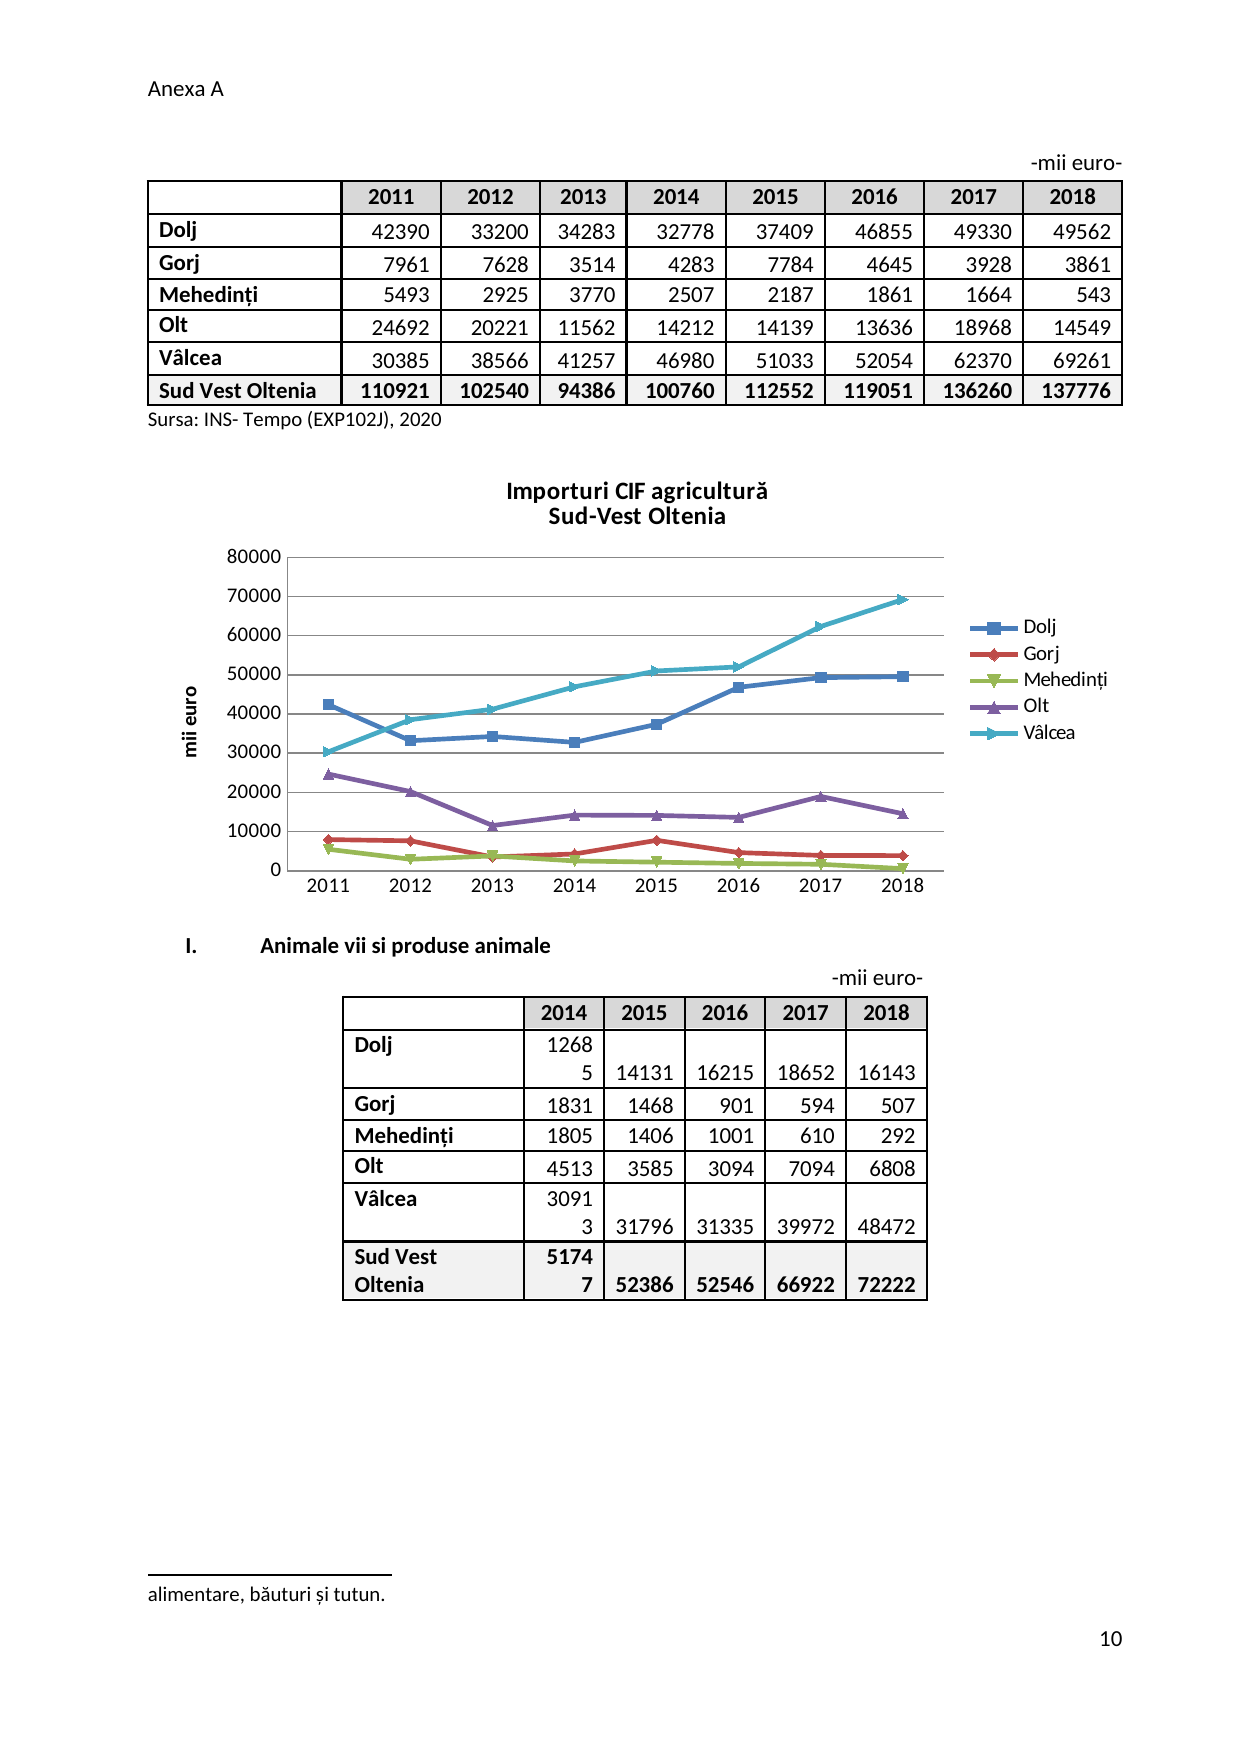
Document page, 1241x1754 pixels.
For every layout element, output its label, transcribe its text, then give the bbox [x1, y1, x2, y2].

table_cell 3514 [541, 248, 625, 278]
table_cell 1861 [826, 280, 923, 308]
table_cell 52386 [605, 1243, 684, 1298]
table_header 2013 [541, 182, 625, 213]
table_cell 2187 [727, 280, 824, 308]
table_cell 7628 [442, 248, 539, 278]
table_cell 136260 [925, 376, 1022, 404]
table_cell Dolj [149, 215, 340, 246]
table_cell 594 [766, 1089, 845, 1119]
table_cell 33200 [442, 215, 539, 246]
table_cell Mehedinți [344, 1121, 523, 1149]
table_cell 49562 [1024, 215, 1121, 246]
table_cell 52054 [826, 343, 923, 374]
table_cell 38566 [442, 343, 539, 374]
table_cell 3770 [541, 280, 625, 308]
table_cell 46855 [826, 215, 923, 246]
table_header [344, 998, 523, 1028]
table_cell 7961 [343, 248, 440, 278]
table_cell 24692 [343, 311, 440, 341]
table_cell 507 [847, 1089, 926, 1119]
table_cell 94386 [541, 376, 625, 404]
table_cell 2925 [442, 280, 539, 308]
table_header 2014 [628, 182, 725, 213]
table_cell 1001 [686, 1121, 764, 1149]
table_cell 31796 [605, 1184, 684, 1240]
table_cell 72222 [847, 1243, 926, 1298]
table_header [149, 182, 340, 213]
table_cell 102540 [442, 376, 539, 404]
table_cell 66922 [766, 1243, 845, 1298]
table_cell 901 [686, 1089, 764, 1119]
table_cell 34283 [541, 215, 625, 246]
list -mii euro- [260, 963, 1122, 991]
table_cell 31335 [686, 1184, 764, 1240]
table_cell 18968 [925, 311, 1022, 341]
text Sursa: INS- Tempo (EXP102J), 2020 [148, 406, 1122, 432]
table_cell 30913 [525, 1184, 603, 1240]
table_cell 49330 [925, 215, 1022, 246]
table_header 2016 [686, 998, 764, 1028]
table_cell 42390 [343, 215, 440, 246]
table_cell 3928 [925, 248, 1022, 278]
table_cell 20221 [442, 311, 539, 341]
table_cell 51747 [525, 1243, 603, 1298]
table_cell 30385 [343, 343, 440, 374]
table_cell 1805 [525, 1121, 603, 1149]
table_header 2016 [826, 182, 923, 213]
table_cell Sud Vest Oltenia [344, 1243, 523, 1298]
table_cell 14139 [727, 311, 824, 341]
table_cell 100760 [628, 376, 725, 404]
text -mii euro- [148, 148, 1122, 176]
table_cell 62370 [925, 343, 1022, 374]
table_cell 1664 [925, 280, 1022, 308]
table_cell 110921 [343, 376, 440, 404]
table_cell 1831 [525, 1089, 603, 1119]
table_cell 16215 [686, 1031, 764, 1087]
table_cell 610 [766, 1121, 845, 1149]
table_header 2012 [442, 182, 539, 213]
table_cell 52546 [686, 1243, 764, 1298]
table_cell 14131 [605, 1031, 684, 1087]
table_header 2014 [525, 998, 603, 1028]
table_header 2015 [727, 182, 824, 213]
table_cell Vâlcea [344, 1184, 523, 1240]
table_cell 3861 [1024, 248, 1121, 278]
table_header 2018 [1024, 182, 1121, 213]
table_cell 51033 [727, 343, 824, 374]
table_cell 12685 [525, 1031, 603, 1087]
table_header 2015 [605, 998, 684, 1028]
table_cell 1468 [605, 1089, 684, 1119]
table_cell 4283 [628, 248, 725, 278]
table_cell 41257 [541, 343, 625, 374]
table_cell 3585 [605, 1152, 684, 1182]
table_cell 46980 [628, 343, 725, 374]
table_cell 1406 [605, 1121, 684, 1149]
table_header 2017 [766, 998, 845, 1028]
table_cell Vâlcea [149, 343, 340, 374]
table_cell Sud Vest Oltenia [149, 376, 340, 404]
table_cell 14549 [1024, 311, 1121, 341]
table_cell 37409 [727, 215, 824, 246]
table_cell Gorj [149, 248, 340, 278]
table_cell Mehedinți [149, 280, 340, 308]
table_cell 6808 [847, 1152, 926, 1182]
table_cell 18652 [766, 1031, 845, 1087]
table_cell 32778 [628, 215, 725, 246]
table_cell 3094 [686, 1152, 764, 1182]
table_cell 11562 [541, 311, 625, 341]
table_cell Dolj [344, 1031, 523, 1087]
table_cell 119051 [826, 376, 923, 404]
table_header 2018 [847, 998, 926, 1028]
table_cell 14212 [628, 311, 725, 341]
table_header 2011 [343, 182, 440, 213]
table_cell 69261 [1024, 343, 1121, 374]
table_cell 112552 [727, 376, 824, 404]
table_cell 543 [1024, 280, 1121, 308]
table_cell 4645 [826, 248, 923, 278]
table_cell 7094 [766, 1152, 845, 1182]
table_cell 292 [847, 1121, 926, 1149]
table_cell 137776 [1024, 376, 1121, 404]
table_cell 4513 [525, 1152, 603, 1182]
table_header 2017 [925, 182, 1022, 213]
table_cell 39972 [766, 1184, 845, 1240]
table_cell 13636 [826, 311, 923, 341]
table_cell Olt [149, 311, 340, 341]
list Animale vii si produse animale [185, 931, 1122, 959]
table_cell 16143 [847, 1031, 926, 1087]
table_cell 7784 [727, 248, 824, 278]
table_cell 48472 [847, 1184, 926, 1240]
table_cell Olt [344, 1152, 523, 1182]
table_cell Gorj [344, 1089, 523, 1119]
table_cell 2507 [628, 280, 725, 308]
table_cell 5493 [343, 280, 440, 308]
